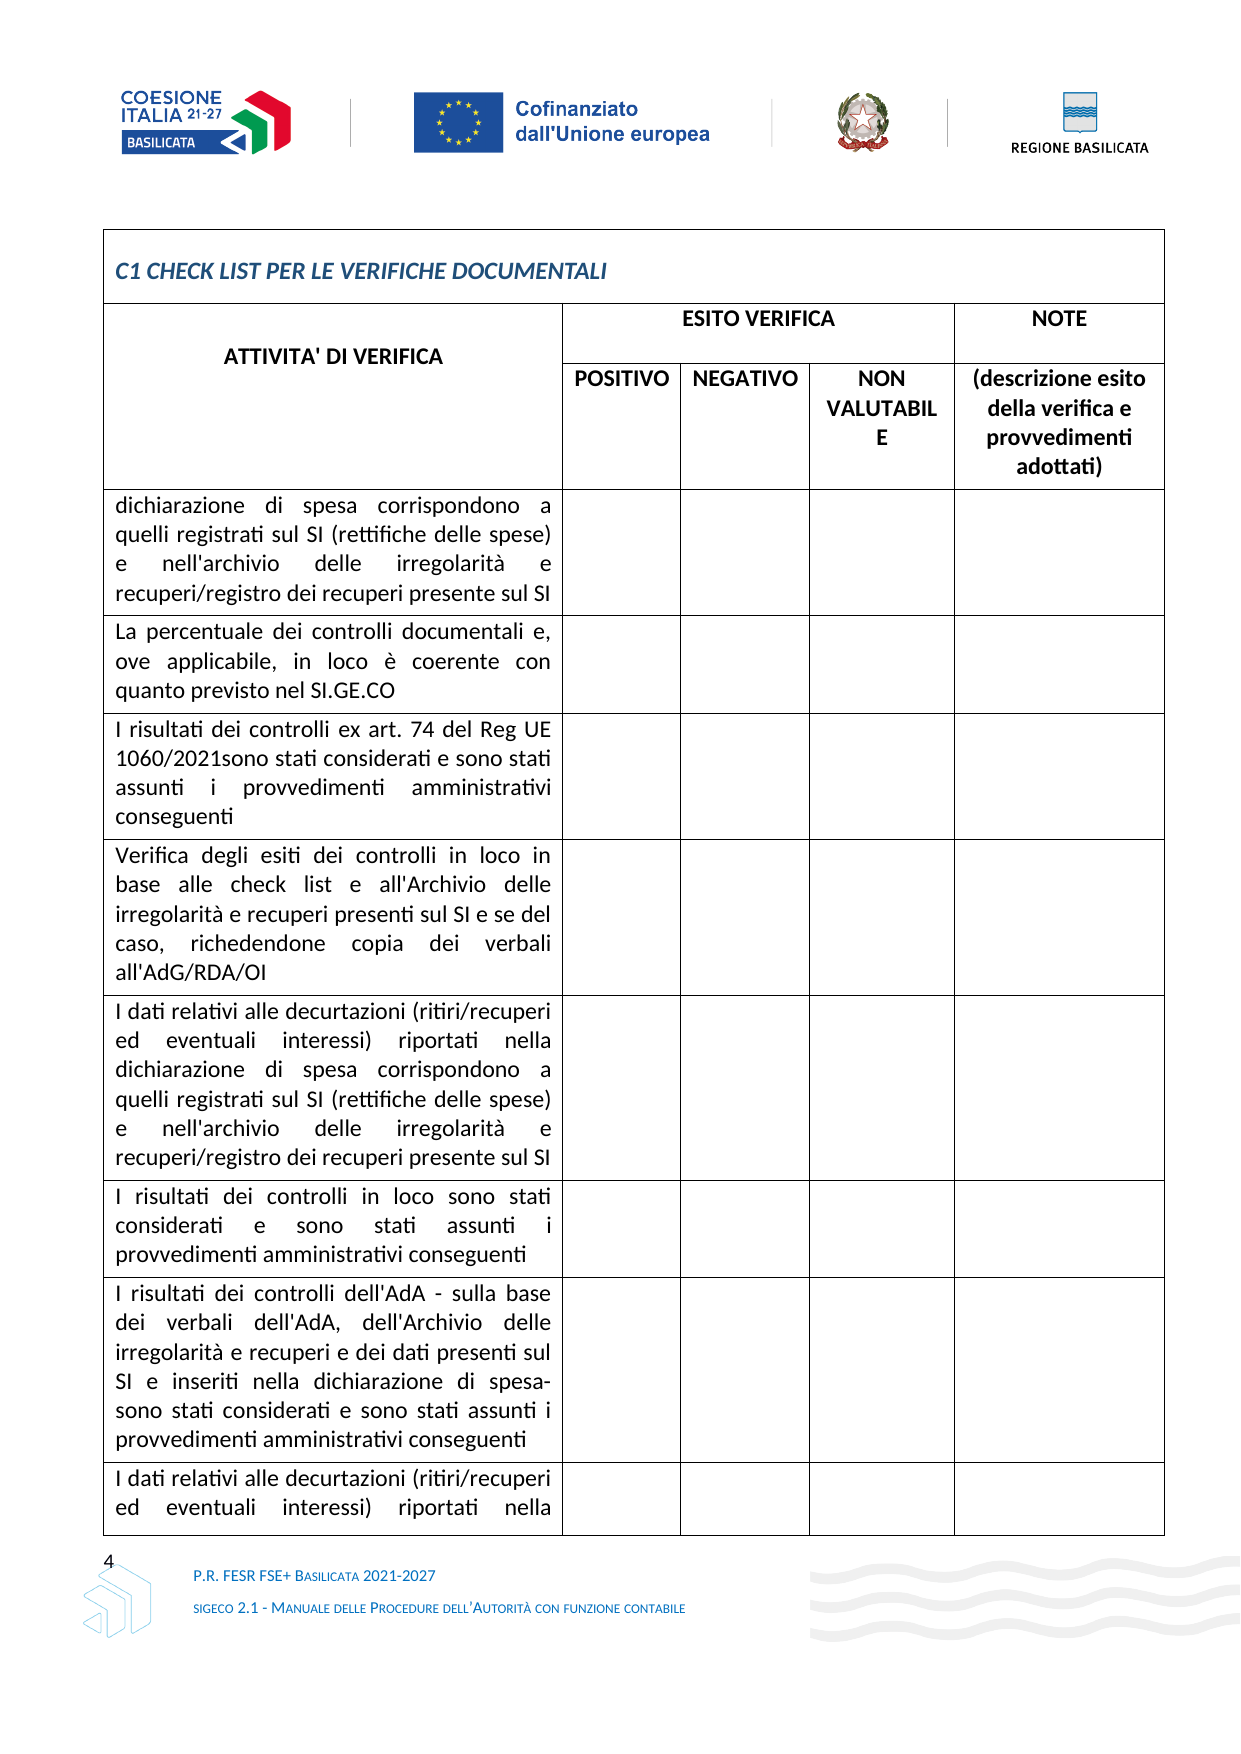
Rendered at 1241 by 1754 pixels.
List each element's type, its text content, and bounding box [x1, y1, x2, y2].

table_cell POSITIVO [563, 364, 680, 489]
table_cell [681, 1278, 809, 1462]
table_cell Verifica degli esiti dei controlli in loco in base alle check list e all'Archivio delle irregolarità e recuperi presenti sul SI e se del caso, richedendone copia dei verbali all'AdG/RDA/OI [104, 840, 562, 995]
table_cell [563, 616, 680, 713]
table_cell [681, 714, 809, 839]
table_cell I risultati dei controlli ex art. 74 del Reg UE 1060/2021sono stati considerati e sono stati assunti i provvedimenti amministrativi conseguenti [104, 714, 562, 839]
table_cell I risultati dei controlli dell'AdA - sulla base dei verbali dell'AdA, dell'Archivio delle irregolarità e recuperi e dei dati presenti sul SI e inseriti nella dichiarazione di spesa- sono stati considerati e sono stati assunti i provvedimenti amministrativi conseguenti [104, 1278, 562, 1462]
table_cell [955, 714, 1164, 839]
table_cell NEGATIVO [681, 364, 809, 489]
table_cell [563, 840, 680, 995]
table_cell [810, 1181, 954, 1277]
table_cell [810, 616, 954, 713]
picture [11, 28, 1235, 199]
table_cell [563, 996, 680, 1180]
table_cell [563, 1463, 680, 1535]
table_cell [810, 1278, 954, 1462]
table_cell [810, 840, 954, 995]
table_cell [955, 616, 1164, 713]
table_cell [563, 1278, 680, 1462]
table_cell [810, 714, 954, 839]
table_cell [955, 1278, 1164, 1462]
table_cell I risultati dei controlli in loco sono stati considerati e sono stati assunti i provvedimenti amministrativi conseguenti [104, 1181, 562, 1277]
table_cell [810, 996, 954, 1180]
table_cell [563, 490, 680, 615]
table_cell [955, 1181, 1164, 1277]
table_cell ESITO VERIFICA [563, 304, 954, 362]
table_cell [955, 1463, 1164, 1535]
table_cell [681, 616, 809, 713]
table_cell [681, 996, 809, 1180]
table_cell [810, 1463, 954, 1535]
table_cell NOTE [955, 304, 1164, 362]
table_header C1 CHECK LIST PER LE VERIFICHE DOCUMENTALI [104, 230, 1164, 302]
table_cell [681, 1181, 809, 1277]
table_cell La percentuale dei controlli documentali e, ove applicabile, in loco è coerente con quanto previsto nel SI.GE.CO [104, 616, 562, 713]
table_cell [681, 1463, 809, 1535]
table_cell ATTIVITA' DI VERIFICA [104, 304, 562, 489]
table_cell NON VALUTABILE [810, 364, 954, 489]
table_cell (descrizione esito della verifica e provvedimenti adottati) [955, 364, 1164, 489]
table_cell [681, 490, 809, 615]
table_cell [563, 714, 680, 839]
table_cell [681, 840, 809, 995]
table_cell [810, 490, 954, 615]
table_cell [955, 840, 1164, 995]
table_cell [563, 1181, 680, 1277]
picture [19, 1556, 1241, 1647]
table_cell [955, 996, 1164, 1180]
table_cell [955, 490, 1164, 615]
